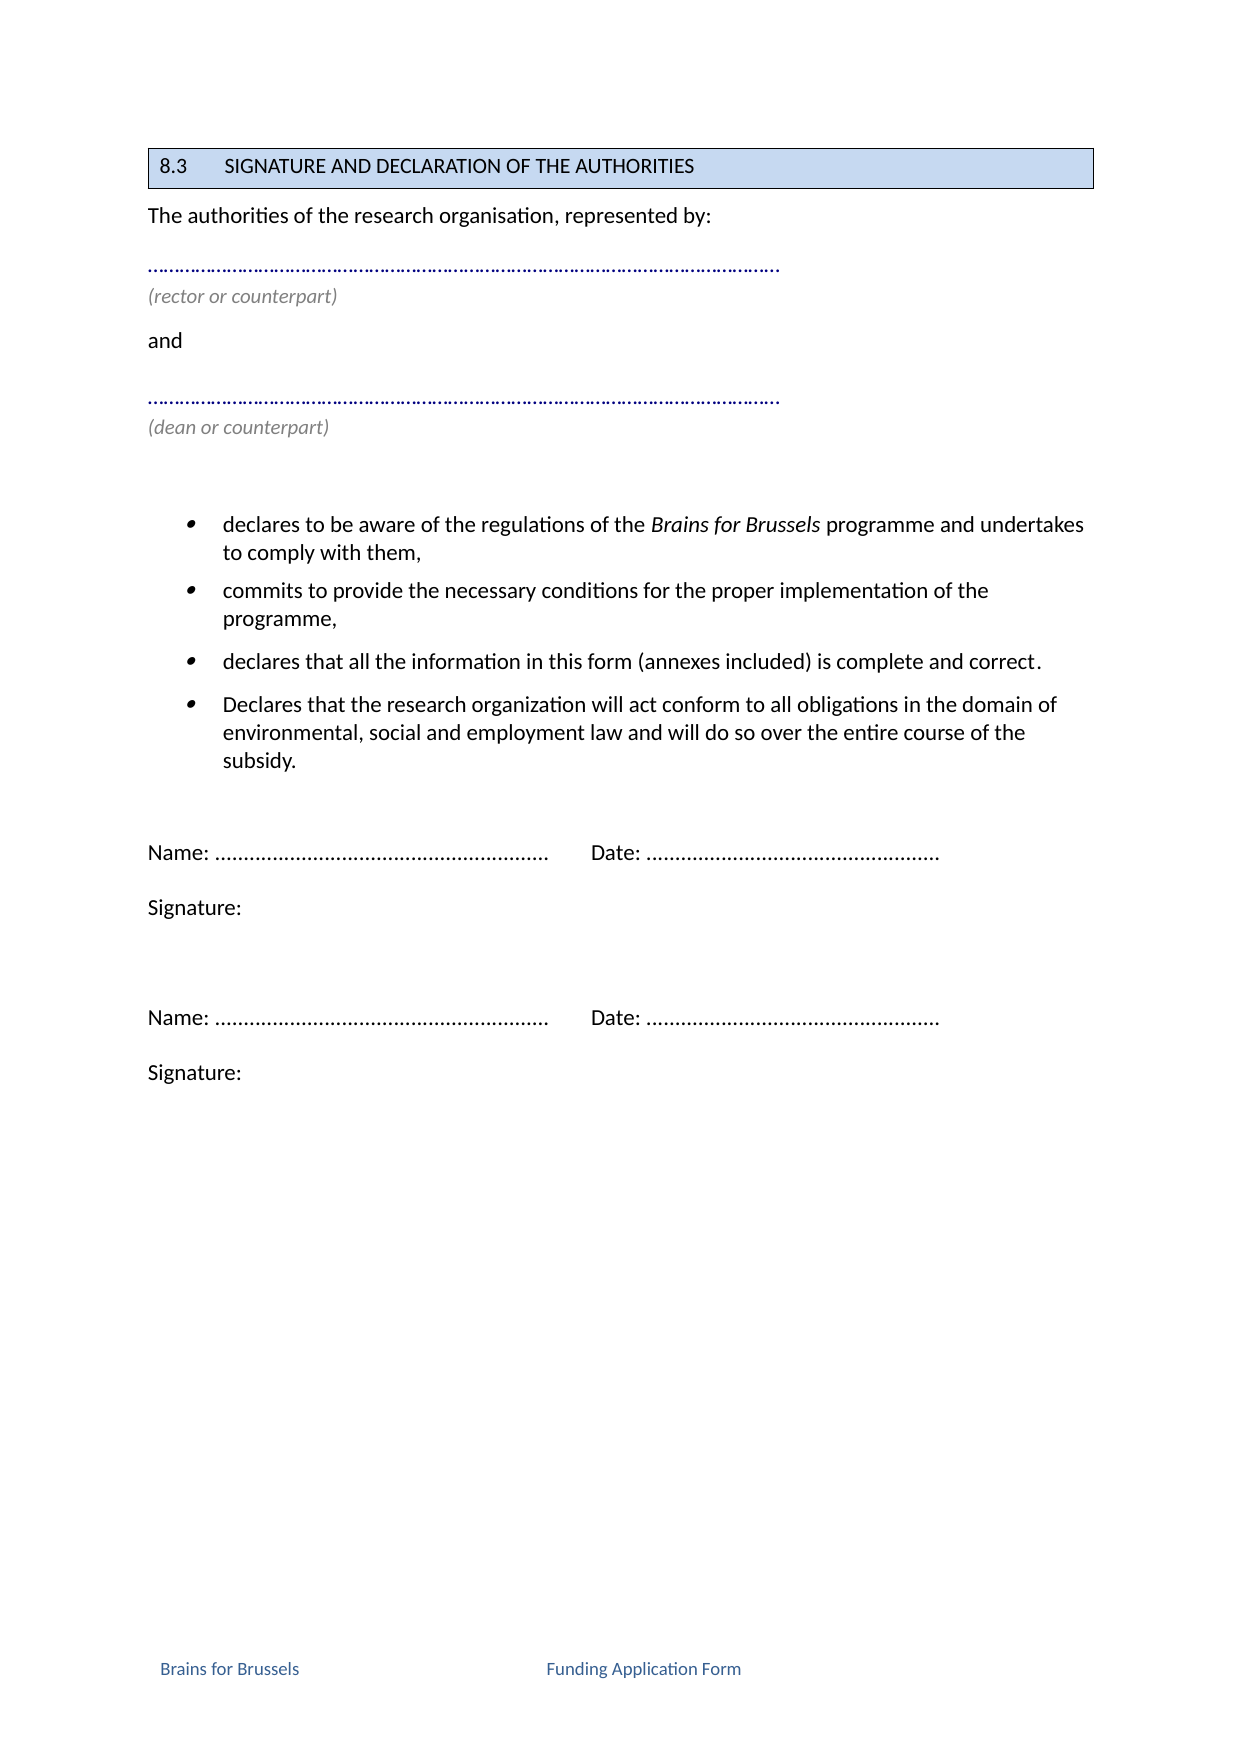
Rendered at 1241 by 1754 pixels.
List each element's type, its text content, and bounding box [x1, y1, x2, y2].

text Signature: [148, 893, 1093, 921]
text ………………………………………………………………………………………………………… [148, 382, 1093, 410]
text (dean or counterpart) [148, 414, 1093, 440]
text Signature: [148, 1058, 1093, 1087]
text and [148, 326, 1093, 354]
list commits to provide the necessary conditions for the proper implementation of the programme, [185, 576, 1093, 632]
text Name: .......................................................... Date: ................................................... [148, 1003, 1093, 1031]
text ………………………………………………………………………………………………………… [148, 251, 1093, 279]
text (rector or counterpart) [148, 283, 1093, 308]
list Declares that the research organization will act conform to all obligations in the domain of environmental, social and employment law and will do so over the entire course of the subsidy. [185, 690, 1093, 774]
list declares to be aware of the regulations of the Brains for Brussels programme and undertakes to comply with them, [185, 510, 1093, 566]
text Name: .......................................................... Date: ................................................... [148, 838, 1093, 866]
text The authorities of the research organisation, represented by: [148, 201, 1093, 229]
list declares that all the information in this form (annexes included) is complete and correct. [185, 647, 1093, 675]
table_header SIGNATURE AND DECLARATION OF THE AUTHORITIES [149, 149, 1093, 188]
